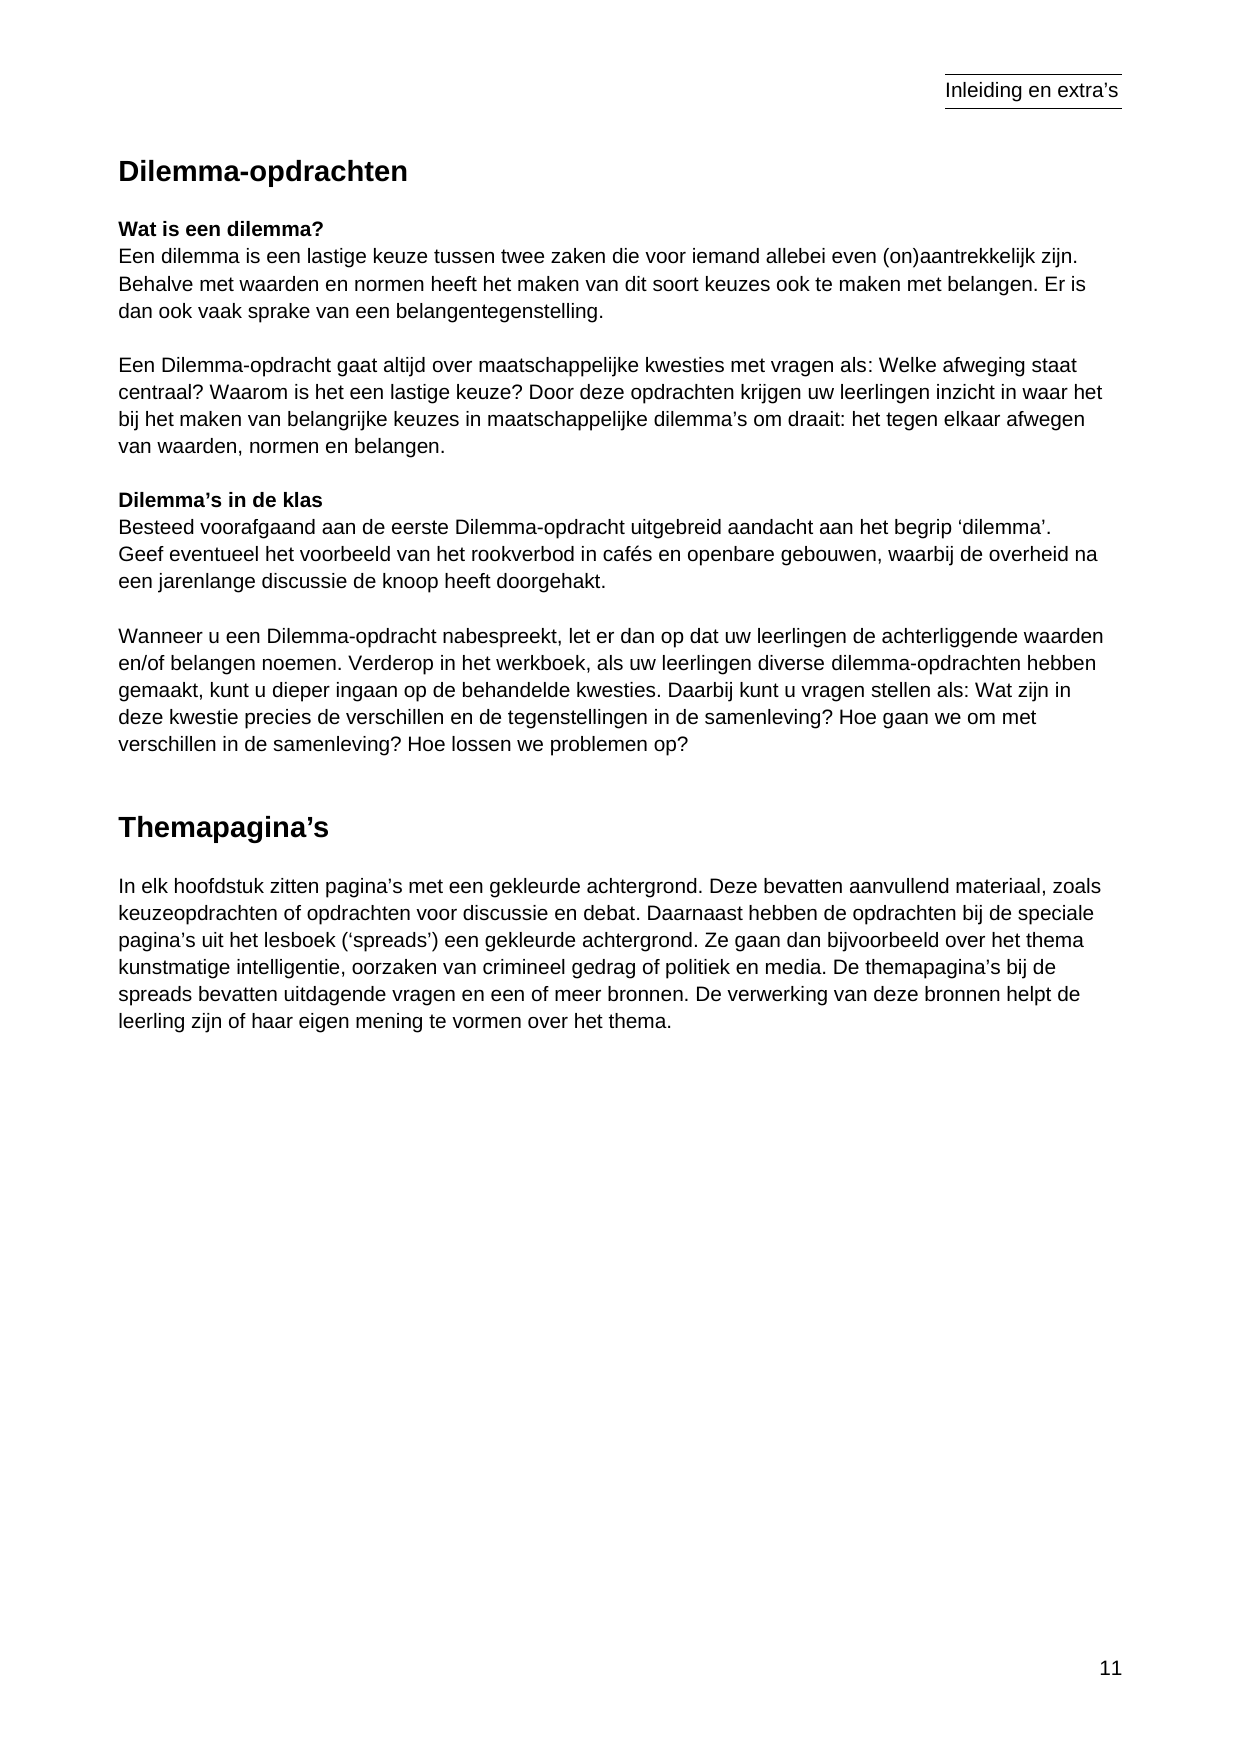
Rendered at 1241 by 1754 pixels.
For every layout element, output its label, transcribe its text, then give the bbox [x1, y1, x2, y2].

text Wat is een dilemma? [118, 214, 1122, 241]
text Themapagina’s [118, 810, 1122, 843]
text Een dilemma is een lastige keuze tussen twee zaken die voor iemand allebei even (on)aantrekkelijk zijn. Behalve met waarden en normen heeft het maken van dit soort keuzes ook te maken met belangen. Er is dan ook vaak sprake van een belangentegenstelling. [118, 241, 1122, 322]
text Dilemma-opdrachten [118, 153, 1122, 187]
text Besteed voorafgaand aan de eerste Dilemma-opdracht uitgebreid aandacht aan het begrip ‘dilemma’. [118, 512, 1122, 539]
text Geef eventueel het voorbeeld van het rookverbod in cafés en openbare gebouwen, waarbij de overheid na een jarenlange discussie de knoop heeft doorgehakt. [118, 539, 1122, 593]
text Wanneer u een Dilemma-opdracht nabespreekt, let er dan op dat uw leerlingen de achterliggende waarden en/of belangen noemen. Verderop in het werkboek, als uw leerlingen diverse dilemma-opdrachten hebben gemaakt, kunt u dieper ingaan op de behandelde kwesties. Daarbij kunt u vragen stellen als: Wat zijn in deze kwestie precies de verschillen en de tegenstellingen in de samenleving? Hoe gaan we om met verschillen in de samenleving? Hoe lossen we problemen op? [118, 620, 1122, 756]
text Dilemma’s in de klas [118, 485, 1122, 512]
text Een Dilemma-opdracht gaat altijd over maatschappelijke kwesties met vragen als: Welke afweging staat centraal? Waarom is het een lastige keuze? Door deze opdrachten krijgen uw leerlingen inzicht in waar het bij het maken van belangrijke keuzes in maatschappelijke dilemma’s om draait: het tegen elkaar afwegen van waarden, normen en belangen. [118, 349, 1122, 458]
text In elk hoofdstuk zitten pagina’s met een gekleurde achtergrond. Deze bevatten aanvullend materiaal, zoals keuzeopdrachten of opdrachten voor discussie en debat. Daarnaast hebben de opdrachten bij de speciale pagina’s uit het lesboek (‘spreads’) een gekleurde achtergrond. Ze gaan dan bijvoorbeeld over het thema kunstmatige intelligentie, oorzaken van crimineel gedrag of politiek en media. De themapagina’s bij de spreads bevatten uitdagende vragen en een of meer bronnen. De verwerking van deze bronnen helpt de leerling zijn of haar eigen mening te vormen over het thema. [118, 871, 1122, 1033]
